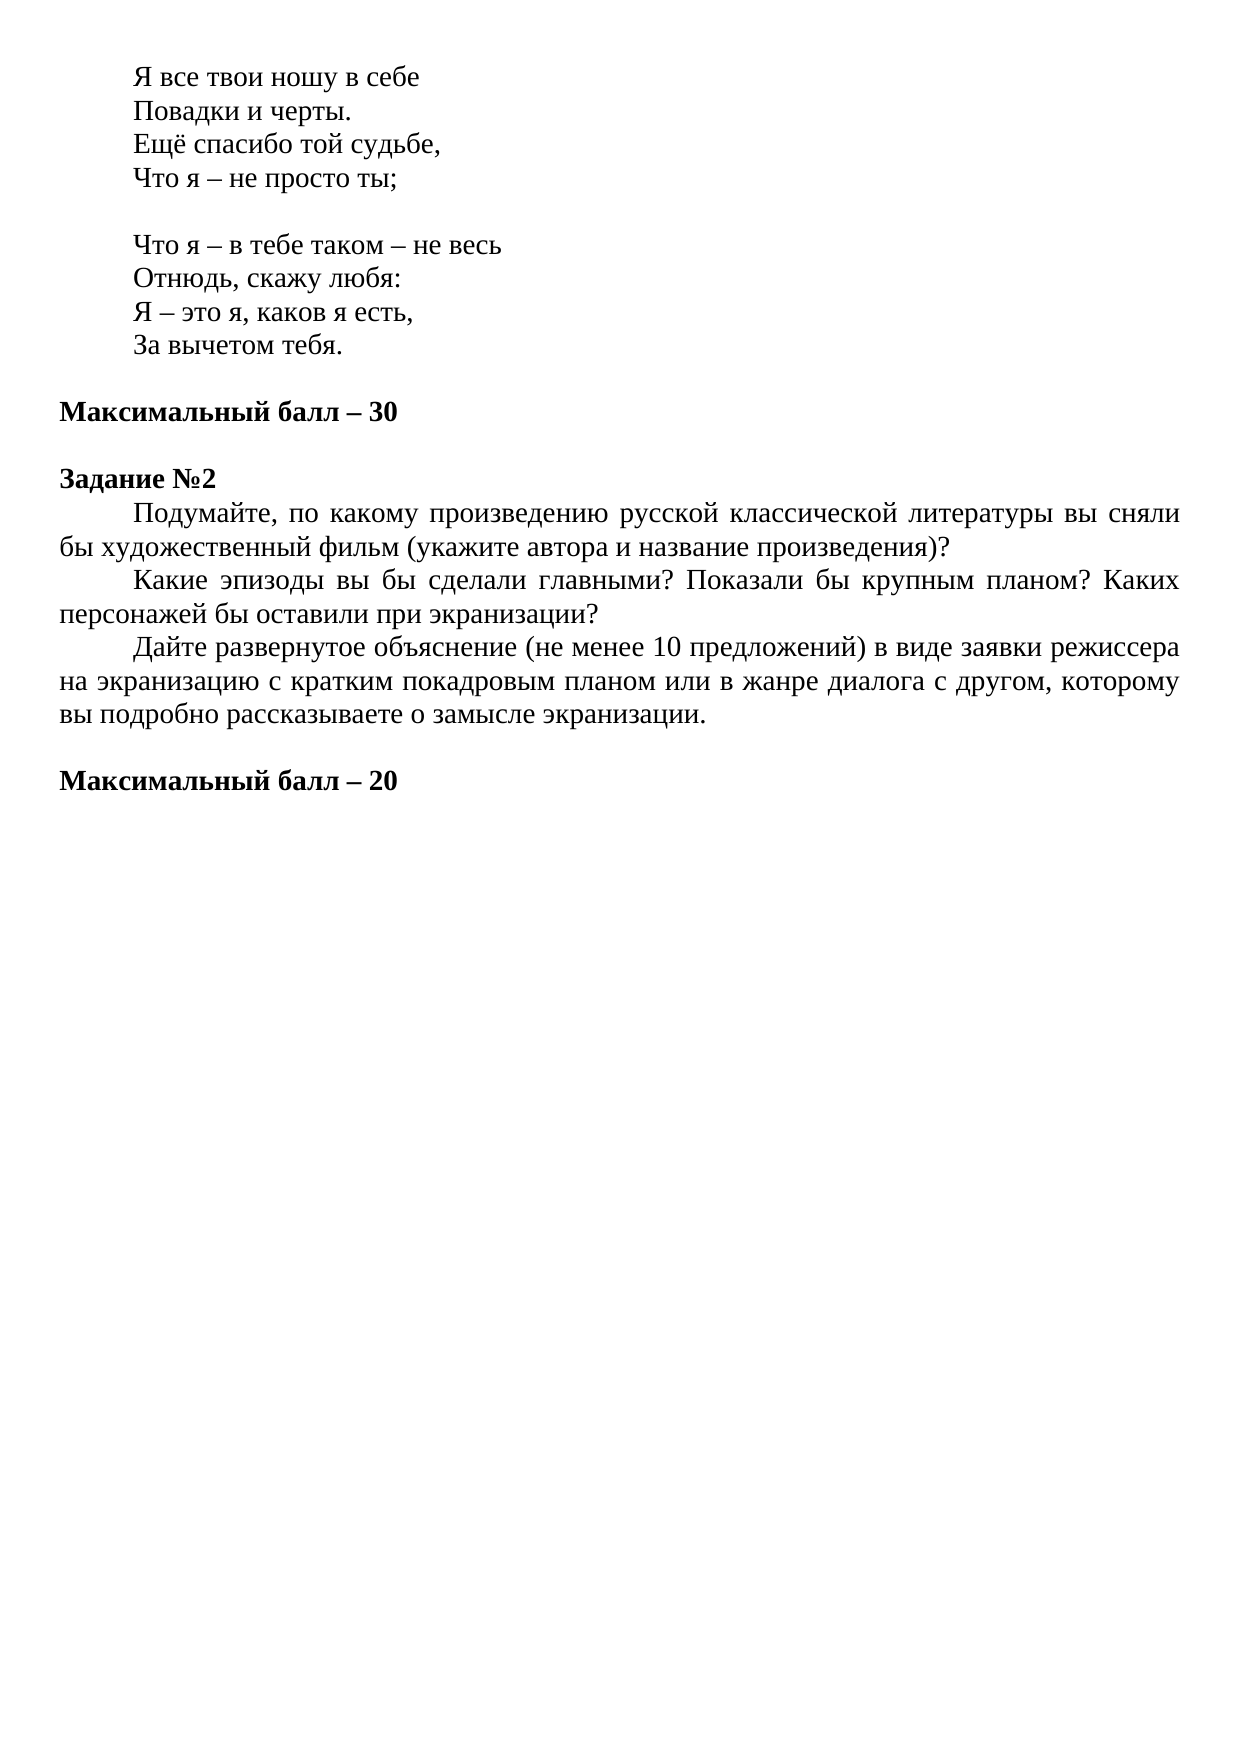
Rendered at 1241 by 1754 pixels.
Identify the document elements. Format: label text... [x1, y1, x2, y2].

text Задание №2 [59, 462, 1181, 495]
text Я все твои ношу в себе [59, 59, 1181, 93]
text Я – это я, каков я есть, [59, 294, 1181, 327]
text Какие эпизоды вы бы сделали главными? Показали бы крупным планом? Каких персонажей бы оставили при экранизации? [59, 562, 1181, 629]
text За вычетом тебя. [59, 327, 1181, 361]
text Дайте развернутое объяснение (не менее 10 предложений) в виде заявки режиссера на экранизацию с кратким покадровым планом или в жанре диалога с другом, которому вы подробно рассказываете о замысле экранизации. [59, 629, 1181, 730]
text Максимальный балл – 30 [59, 394, 1181, 428]
text Что я – в тебе таком – не весь [59, 227, 1181, 260]
text Подумайте, по какому произведению русской классической литературы вы сняли бы художественный фильм (укажите автора и название произведения)? [59, 495, 1181, 562]
text Ещё спасибо той судьбе, [59, 126, 1181, 160]
text Отнюдь, скажу любя: [59, 260, 1181, 294]
text Максимальный балл – 20 [59, 763, 1181, 797]
text Повадки и черты. [59, 93, 1181, 126]
text Что я – не просто ты; [59, 160, 1181, 193]
